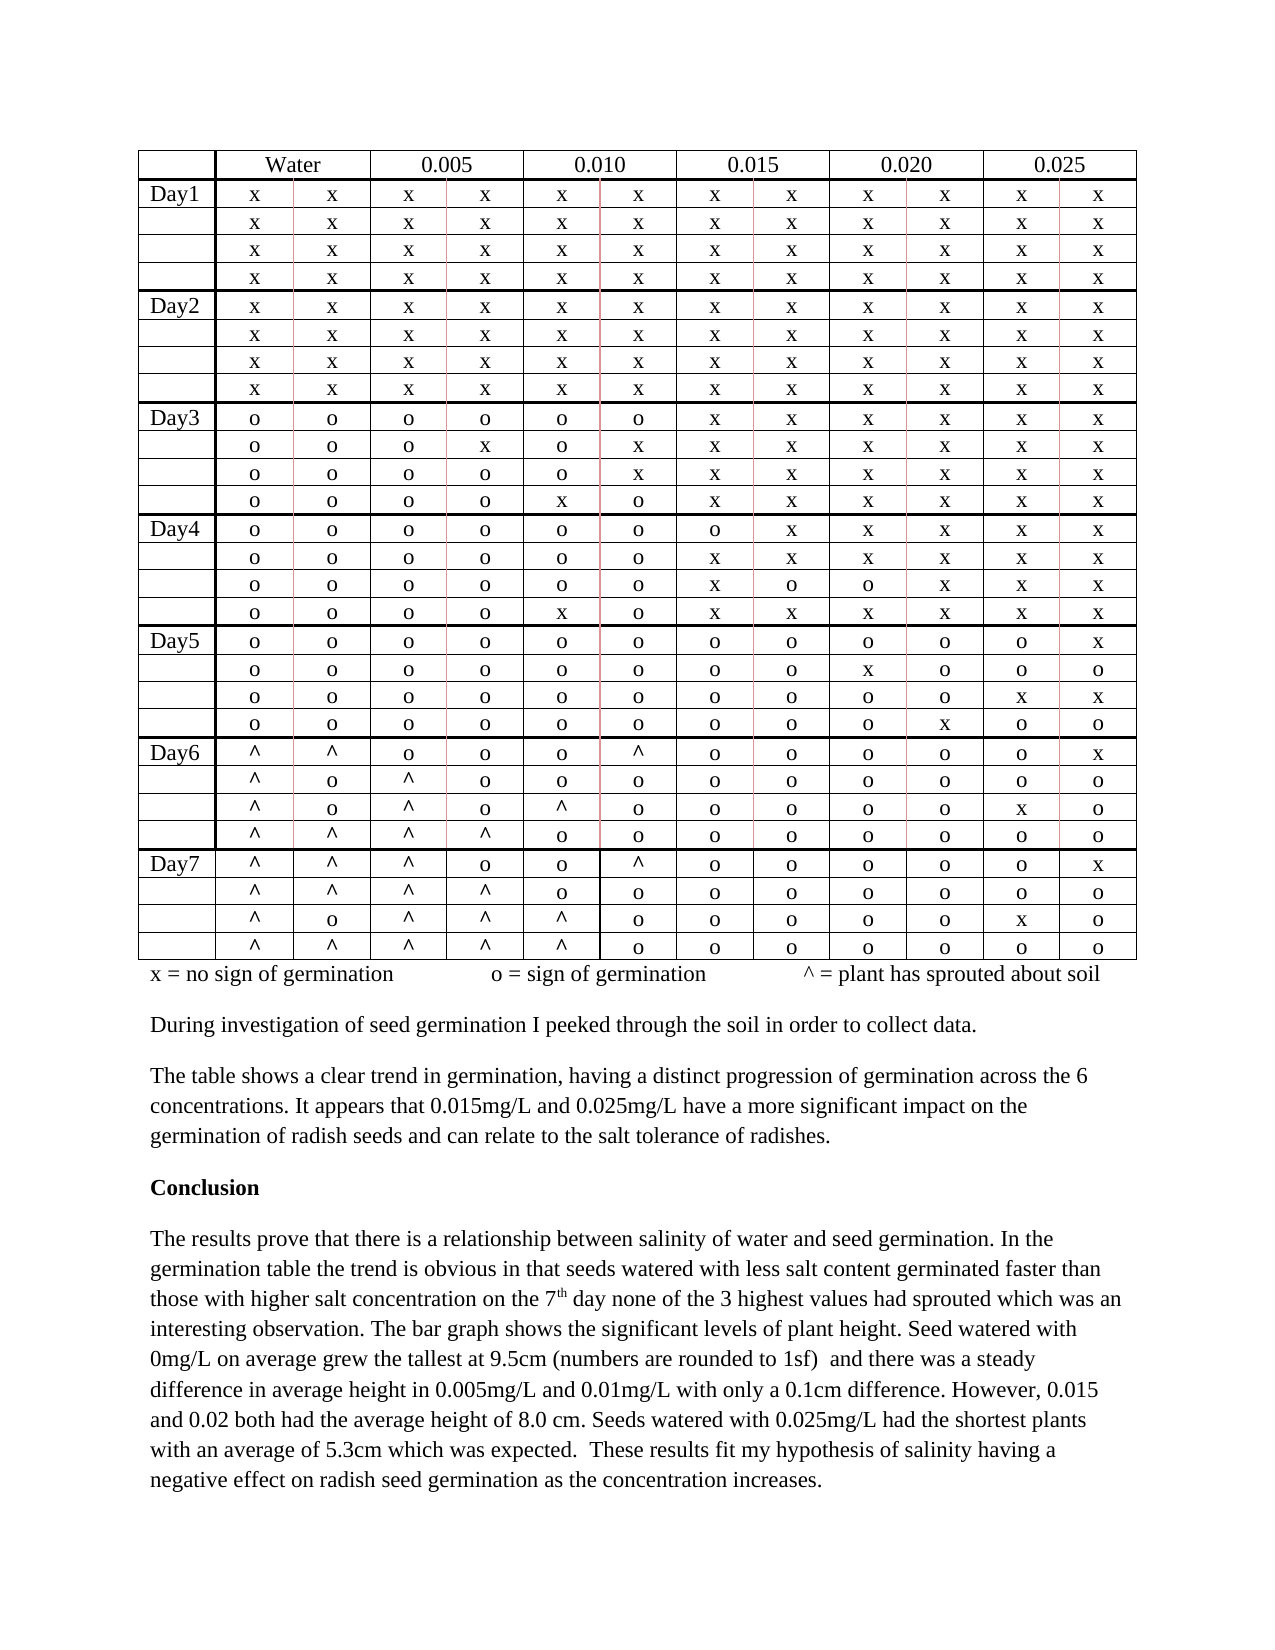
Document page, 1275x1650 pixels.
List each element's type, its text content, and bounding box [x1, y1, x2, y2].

table_cell x [984, 570, 1059, 597]
table_cell o [830, 682, 906, 708]
table_cell o [754, 570, 829, 597]
table_cell x [217, 374, 293, 401]
table_cell o [294, 431, 370, 458]
table_cell x [907, 292, 983, 318]
table_cell x [984, 208, 1059, 234]
table_cell Day3 [139, 404, 214, 430]
table_cell o [447, 598, 523, 624]
table_cell o [371, 431, 446, 458]
table_cell x [907, 459, 983, 485]
table_cell o [524, 739, 599, 765]
table_cell [139, 682, 214, 708]
table_cell [139, 431, 214, 458]
table_cell x [907, 709, 983, 736]
table_cell o [217, 598, 293, 624]
table_cell ^ [294, 933, 370, 959]
table_cell x [601, 347, 676, 373]
table_cell x [984, 374, 1059, 401]
table_cell x [830, 516, 906, 542]
table_cell o [984, 878, 1059, 904]
table_cell x [984, 235, 1059, 262]
table_cell ^ [447, 878, 523, 904]
table_cell o [677, 627, 753, 653]
table_cell x [677, 459, 753, 485]
table_cell o [1060, 794, 1136, 820]
table_cell o [371, 655, 446, 681]
text The table shows a clear trend in germination, having a distinct progression of germination across the 6 concentrations. It appears that 0.015mg/L and 0.025mg/L have a more significant impact on the germination of radish seeds and can relate to the salt tolerance of radishes. [150, 1062, 1125, 1149]
table_cell o [754, 933, 829, 959]
table_cell x [677, 292, 753, 318]
table_cell ^ [216, 905, 293, 932]
table_cell x [830, 320, 906, 346]
table_cell x [830, 347, 906, 373]
table_cell x [984, 263, 1059, 289]
table_cell x [524, 347, 599, 373]
table_cell o [447, 766, 523, 793]
table_cell x [217, 181, 293, 207]
table_cell o [294, 516, 370, 542]
table_cell o [294, 627, 370, 653]
table_cell o [677, 794, 753, 820]
table_cell ^ [216, 933, 293, 959]
table_cell o [754, 709, 829, 736]
table_cell x [1060, 598, 1136, 624]
table_cell o [524, 851, 599, 877]
table_cell x [217, 263, 293, 289]
table_cell x [1060, 739, 1136, 765]
table_cell o [677, 739, 753, 765]
table_cell x [907, 235, 983, 262]
table_cell o [371, 570, 446, 597]
table_cell ^ [217, 821, 293, 847]
table_cell x [601, 181, 676, 207]
table_cell x [524, 486, 599, 512]
table_cell o [217, 655, 293, 681]
table_cell o [601, 404, 676, 430]
table_cell x [601, 431, 676, 458]
table_cell o [447, 543, 523, 569]
table_cell x [984, 516, 1059, 542]
table_cell o [524, 516, 599, 542]
table_cell [139, 794, 214, 820]
table_cell x [907, 598, 983, 624]
table_cell [139, 320, 214, 346]
table_cell x [677, 570, 753, 597]
table_cell o [524, 821, 599, 847]
table_cell o [601, 516, 676, 542]
table_cell x [907, 404, 983, 430]
table_cell o [371, 516, 446, 542]
table_cell o [677, 878, 753, 904]
table_cell o [217, 627, 293, 653]
table_cell o [371, 627, 446, 653]
table_cell x [907, 486, 983, 512]
table_cell x [447, 181, 523, 207]
table_cell o [830, 851, 906, 877]
table_cell x [1060, 431, 1136, 458]
table_cell o [447, 851, 523, 877]
table_cell o [830, 905, 906, 932]
table_cell o [907, 627, 983, 653]
table_cell o [447, 486, 523, 512]
table_cell [139, 235, 214, 262]
table_cell o [907, 739, 983, 765]
table_cell o [524, 766, 599, 793]
table_cell x [984, 543, 1059, 569]
table_cell x [984, 598, 1059, 624]
table_cell x [1060, 682, 1136, 708]
table_cell o [524, 878, 599, 904]
table_cell o [447, 459, 523, 485]
table_cell x [371, 181, 446, 207]
table_cell [139, 766, 214, 793]
table_cell o [217, 543, 293, 569]
table_cell x [217, 235, 293, 262]
table_cell x [830, 263, 906, 289]
table_cell x [907, 431, 983, 458]
table_cell x [984, 459, 1059, 485]
table_cell Day2 [139, 292, 214, 318]
table_cell x [1060, 292, 1136, 318]
table_cell o [371, 739, 446, 765]
table_cell o [447, 516, 523, 542]
table_cell x [217, 320, 293, 346]
table_cell x [447, 374, 523, 401]
table_cell o [1060, 821, 1136, 847]
table_cell o [907, 905, 983, 932]
text The results prove that there is a relationship between salinity of water and seed germination. In the germination table the trend is obvious in that seeds watered with less salt content germinated faster than those with higher salt concentration on the 7th day none of the 3 highest values had sprouted which was an interesting observation. The bar graph shows the significant levels of plant height. Seed watered with 0mg/L on average grew the tallest at 9.5cm (numbers are rounded to 1sf) and there was a steady difference in average height in 0.005mg/L and 0.01mg/L with only a 0.1cm difference. However, 0.015 and 0.02 both had the average height of 8.0 cm. Seeds watered with 0.025mg/L had the shortest plants with an average of 5.3cm which was expected. These results fit my hypothesis of salinity having a negative effect on radish seed germination as the concentration increases. [150, 1225, 1125, 1493]
table_cell [139, 905, 215, 932]
table_cell x [907, 543, 983, 569]
table_cell x [984, 486, 1059, 512]
table_cell o [677, 766, 753, 793]
table_cell [139, 709, 214, 736]
table_cell x [524, 208, 599, 234]
table_cell x [294, 320, 370, 346]
table_header 0.010 [524, 151, 676, 177]
table_cell o [294, 655, 370, 681]
table_cell o [371, 682, 446, 708]
table_cell x [1060, 374, 1136, 401]
table_cell x [830, 374, 906, 401]
table_cell o [754, 905, 829, 932]
table_cell o [1060, 709, 1136, 736]
table_cell o [830, 821, 906, 847]
table_cell [139, 933, 215, 959]
table_cell o [907, 682, 983, 708]
table_cell x [984, 431, 1059, 458]
table_cell o [677, 655, 753, 681]
table_cell o [907, 655, 983, 681]
table_cell o [754, 851, 829, 877]
table_cell ^ [371, 821, 446, 847]
table_cell x [754, 486, 829, 512]
table_cell x [1060, 851, 1136, 877]
table_cell [139, 821, 214, 847]
table_cell Day5 [139, 627, 214, 653]
table_cell o [524, 431, 599, 458]
text x = no sign of germination o = sign of germination ^ = plant has sprouted about soil [150, 960, 1125, 986]
table_cell o [601, 682, 676, 708]
table_cell x [754, 404, 829, 430]
table_cell x [830, 459, 906, 485]
table_cell o [907, 933, 983, 959]
table_cell o [830, 739, 906, 765]
table_cell ^ [524, 905, 599, 932]
table_cell x [984, 905, 1059, 932]
table_cell x [907, 516, 983, 542]
table_cell x [754, 181, 829, 207]
table_cell o [677, 682, 753, 708]
table_cell [139, 655, 214, 681]
table_cell [139, 543, 214, 569]
table_cell o [294, 905, 370, 932]
table_cell o [601, 543, 676, 569]
table_cell o [830, 766, 906, 793]
table_cell x [524, 320, 599, 346]
table_cell Day6 [139, 739, 214, 765]
table_cell ^ [217, 794, 293, 820]
table_cell o [294, 570, 370, 597]
table_cell ^ [217, 739, 293, 765]
table_cell ^ [217, 766, 293, 793]
table_cell x [754, 208, 829, 234]
table_cell x [754, 598, 829, 624]
table_header 0.020 [830, 151, 983, 177]
table_cell x [601, 208, 676, 234]
table_cell o [524, 709, 599, 736]
table_cell x [830, 404, 906, 430]
table_cell o [447, 794, 523, 820]
table_cell x [1060, 208, 1136, 234]
table_cell o [601, 905, 676, 932]
table_cell o [217, 404, 293, 430]
table_cell x [754, 292, 829, 318]
table_cell x [294, 347, 370, 373]
table_cell x [524, 235, 599, 262]
table_cell x [294, 235, 370, 262]
table_cell o [447, 682, 523, 708]
table_cell ^ [294, 878, 370, 904]
table_cell o [217, 709, 293, 736]
table_cell o [447, 739, 523, 765]
table_cell o [371, 709, 446, 736]
table_cell o [984, 851, 1059, 877]
table_cell o [830, 627, 906, 653]
table_cell o [601, 878, 676, 904]
table_cell o [984, 933, 1059, 959]
table_cell x [601, 320, 676, 346]
table_cell o [294, 543, 370, 569]
table_cell x [601, 235, 676, 262]
table_cell o [830, 709, 906, 736]
table_cell x [984, 682, 1059, 708]
table_cell o [754, 821, 829, 847]
table_cell x [677, 347, 753, 373]
table_cell o [754, 682, 829, 708]
table_header 0.025 [984, 151, 1136, 177]
table_cell o [1060, 766, 1136, 793]
table_cell o [447, 404, 523, 430]
table_cell x [447, 431, 523, 458]
table_cell o [371, 598, 446, 624]
table_cell o [907, 766, 983, 793]
table_cell x [1060, 320, 1136, 346]
table_cell o [677, 933, 753, 959]
table_cell x [371, 208, 446, 234]
table_cell o [754, 655, 829, 681]
table_cell x [677, 320, 753, 346]
table_cell x [677, 486, 753, 512]
table_cell o [830, 878, 906, 904]
table_cell x [1060, 543, 1136, 569]
text Conclusion [150, 1174, 1125, 1200]
table_cell o [294, 598, 370, 624]
table_cell o [677, 516, 753, 542]
table_cell o [294, 682, 370, 708]
table_cell o [217, 486, 293, 512]
table_cell o [447, 627, 523, 653]
table_cell x [371, 292, 446, 318]
table_cell o [371, 459, 446, 485]
table_cell x [294, 374, 370, 401]
table_cell x [524, 374, 599, 401]
table_cell Day7 [139, 851, 215, 877]
table_cell x [371, 235, 446, 262]
table_header [139, 151, 214, 177]
table_cell x [217, 208, 293, 234]
table_cell x [984, 404, 1059, 430]
table_cell o [984, 627, 1059, 653]
table_cell o [601, 570, 676, 597]
table_cell x [447, 208, 523, 234]
table_cell o [601, 486, 676, 512]
table_cell o [907, 794, 983, 820]
table_cell o [217, 516, 293, 542]
table_cell [139, 263, 214, 289]
table_cell x [830, 292, 906, 318]
table_cell x [754, 516, 829, 542]
table_cell o [907, 878, 983, 904]
table_cell o [754, 739, 829, 765]
table_cell o [754, 627, 829, 653]
table_cell o [984, 766, 1059, 793]
table_cell x [677, 598, 753, 624]
table_cell x [754, 235, 829, 262]
table_cell o [294, 794, 370, 820]
table_cell x [907, 208, 983, 234]
table_cell Day1 [139, 181, 214, 207]
table_cell o [371, 543, 446, 569]
text During investigation of seed germination I peeked through the soil in order to collect data. [150, 1011, 1125, 1037]
table_cell o [601, 821, 676, 847]
table_cell ^ [524, 933, 599, 959]
table_cell x [1060, 516, 1136, 542]
table_cell x [984, 320, 1059, 346]
table_cell ^ [601, 739, 676, 765]
table_cell ^ [294, 739, 370, 765]
table_cell o [217, 682, 293, 708]
table_cell [139, 347, 214, 373]
table_cell x [1060, 404, 1136, 430]
table_cell x [1060, 263, 1136, 289]
table_cell o [907, 851, 983, 877]
table_cell ^ [216, 878, 293, 904]
table_cell x [907, 374, 983, 401]
table_cell x [907, 570, 983, 597]
table_cell o [754, 878, 829, 904]
table_cell ^ [294, 851, 370, 877]
table_cell x [830, 655, 906, 681]
table_cell o [830, 794, 906, 820]
table_cell ^ [371, 878, 446, 904]
table_cell o [294, 486, 370, 512]
table_cell x [524, 598, 599, 624]
table_cell o [984, 655, 1059, 681]
table_cell [139, 486, 214, 512]
table_cell x [447, 263, 523, 289]
table_cell x [907, 263, 983, 289]
table_cell x [447, 235, 523, 262]
table_cell o [677, 709, 753, 736]
table_cell o [601, 709, 676, 736]
table_cell x [371, 320, 446, 346]
table_cell ^ [371, 933, 446, 959]
table_cell o [1060, 655, 1136, 681]
table_cell o [524, 682, 599, 708]
table_cell x [754, 320, 829, 346]
table_cell o [217, 431, 293, 458]
table_cell x [447, 320, 523, 346]
table_cell ^ [447, 933, 523, 959]
table_cell [139, 459, 214, 485]
table_cell [139, 208, 214, 234]
table_cell o [677, 905, 753, 932]
table_cell x [371, 263, 446, 289]
table_cell o [524, 655, 599, 681]
table_cell o [677, 851, 753, 877]
table_cell x [294, 181, 370, 207]
table_cell x [371, 347, 446, 373]
table_cell [139, 878, 215, 904]
table_cell ^ [216, 851, 293, 877]
table_cell ^ [601, 851, 676, 877]
table_cell x [294, 208, 370, 234]
table_cell x [601, 459, 676, 485]
table_cell ^ [447, 905, 523, 932]
table_cell o [754, 766, 829, 793]
table_cell o [371, 404, 446, 430]
table_cell x [907, 347, 983, 373]
table_cell x [677, 263, 753, 289]
table_cell o [447, 655, 523, 681]
table_cell x [677, 208, 753, 234]
table_cell x [601, 292, 676, 318]
table_cell x [1060, 627, 1136, 653]
table_cell o [524, 570, 599, 597]
table_cell ^ [371, 766, 446, 793]
table_cell x [677, 543, 753, 569]
table_cell o [294, 404, 370, 430]
table_header Water [217, 151, 370, 177]
table_cell x [830, 486, 906, 512]
table_cell Day4 [139, 516, 214, 542]
table_cell o [601, 933, 676, 959]
table_cell o [447, 709, 523, 736]
table_cell x [754, 347, 829, 373]
table_cell o [907, 821, 983, 847]
table_cell x [677, 431, 753, 458]
table_cell o [601, 627, 676, 653]
table_cell [139, 374, 214, 401]
table_cell x [754, 431, 829, 458]
table_cell x [984, 794, 1059, 820]
table_cell x [754, 374, 829, 401]
table_cell x [754, 459, 829, 485]
table_cell o [294, 459, 370, 485]
table_cell ^ [447, 821, 523, 847]
table_cell [139, 570, 214, 597]
table_cell o [1060, 905, 1136, 932]
table_cell o [984, 709, 1059, 736]
table_cell o [371, 486, 446, 512]
table_cell o [1060, 933, 1136, 959]
table_cell x [1060, 347, 1136, 373]
table_cell [139, 598, 214, 624]
table_cell x [830, 543, 906, 569]
table_cell x [830, 431, 906, 458]
table_cell x [1060, 459, 1136, 485]
table_cell o [294, 766, 370, 793]
table_cell o [524, 459, 599, 485]
table_cell x [524, 263, 599, 289]
table_cell o [984, 739, 1059, 765]
table_cell ^ [294, 821, 370, 847]
table_cell x [677, 404, 753, 430]
table_cell x [830, 181, 906, 207]
table_cell x [294, 292, 370, 318]
table_cell x [984, 181, 1059, 207]
table_cell x [984, 347, 1059, 373]
table_cell x [907, 181, 983, 207]
table_cell x [830, 598, 906, 624]
table_cell o [447, 570, 523, 597]
table_cell o [830, 933, 906, 959]
table_cell x [1060, 486, 1136, 512]
table_cell x [1060, 181, 1136, 207]
table_cell x [754, 263, 829, 289]
table_cell o [984, 821, 1059, 847]
table_cell x [907, 320, 983, 346]
table_cell o [601, 655, 676, 681]
table_cell x [524, 292, 599, 318]
table_cell ^ [524, 794, 599, 820]
table_cell x [601, 374, 676, 401]
table_cell x [677, 374, 753, 401]
table_cell ^ [371, 905, 446, 932]
table_cell o [601, 598, 676, 624]
table_cell x [524, 181, 599, 207]
table_cell x [1060, 570, 1136, 597]
table_cell x [677, 181, 753, 207]
table_cell o [601, 794, 676, 820]
table_cell o [217, 459, 293, 485]
table_cell ^ [371, 851, 446, 877]
table_cell x [830, 235, 906, 262]
table_cell x [217, 347, 293, 373]
table_cell o [217, 570, 293, 597]
table_cell o [524, 627, 599, 653]
table_cell x [830, 208, 906, 234]
table_cell x [1060, 235, 1136, 262]
table_cell x [447, 292, 523, 318]
table_header 0.015 [677, 151, 829, 177]
table_cell x [217, 292, 293, 318]
table_header 0.005 [371, 151, 523, 177]
table_cell x [371, 374, 446, 401]
table_cell x [294, 263, 370, 289]
table_cell o [294, 709, 370, 736]
table_cell x [677, 235, 753, 262]
table_cell x [601, 263, 676, 289]
table_cell o [830, 570, 906, 597]
table_cell x [447, 347, 523, 373]
table_cell o [1060, 878, 1136, 904]
table_cell x [984, 292, 1059, 318]
table_cell o [524, 404, 599, 430]
table_cell x [754, 543, 829, 569]
table_cell o [754, 794, 829, 820]
table_cell o [677, 821, 753, 847]
table_cell ^ [371, 794, 446, 820]
table_cell o [601, 766, 676, 793]
table_cell o [524, 543, 599, 569]
